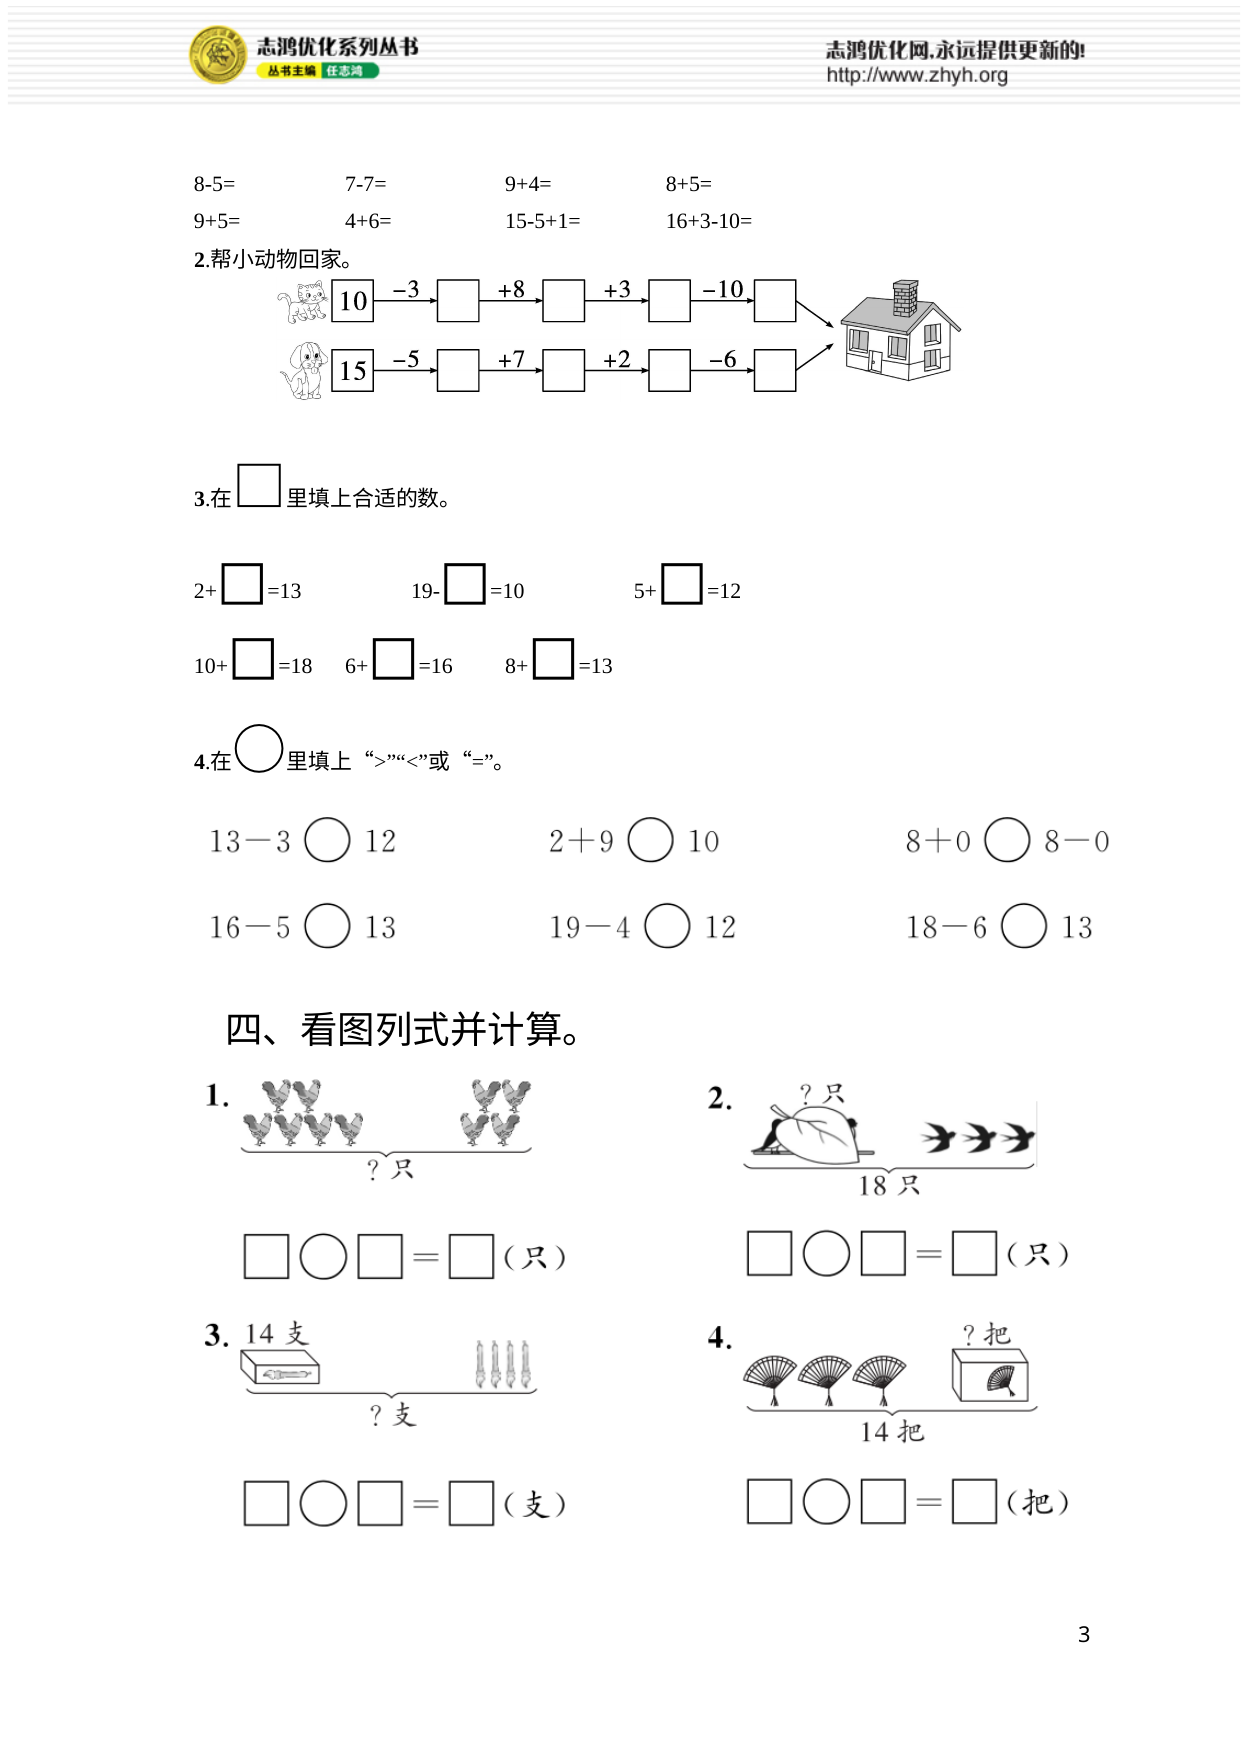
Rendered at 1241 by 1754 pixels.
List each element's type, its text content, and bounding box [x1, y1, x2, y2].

text 3.在□里填上合适的数。 [150, 427, 1090, 539]
text 9+5= 4+6= 15-5+1= 16+3-10= [150, 202, 1090, 239]
text 4.在○里填上“>”“<”或“=”。 [150, 689, 1090, 802]
text 2+□=13 19-□=10 5+□=12 [150, 539, 1090, 614]
text 8-5= 7-7= 9+4= 8+5= [150, 164, 1090, 202]
picture [193, 802, 1134, 963]
picture [193, 1064, 1134, 1541]
text 2.帮小动物回家。 [150, 239, 1090, 277]
picture [7, 6, 1241, 105]
text 四、看图列式并计算。 [150, 989, 1090, 1064]
text 10+□=18 6+□=16 8+□=13 [150, 614, 1090, 689]
picture [276, 277, 964, 402]
